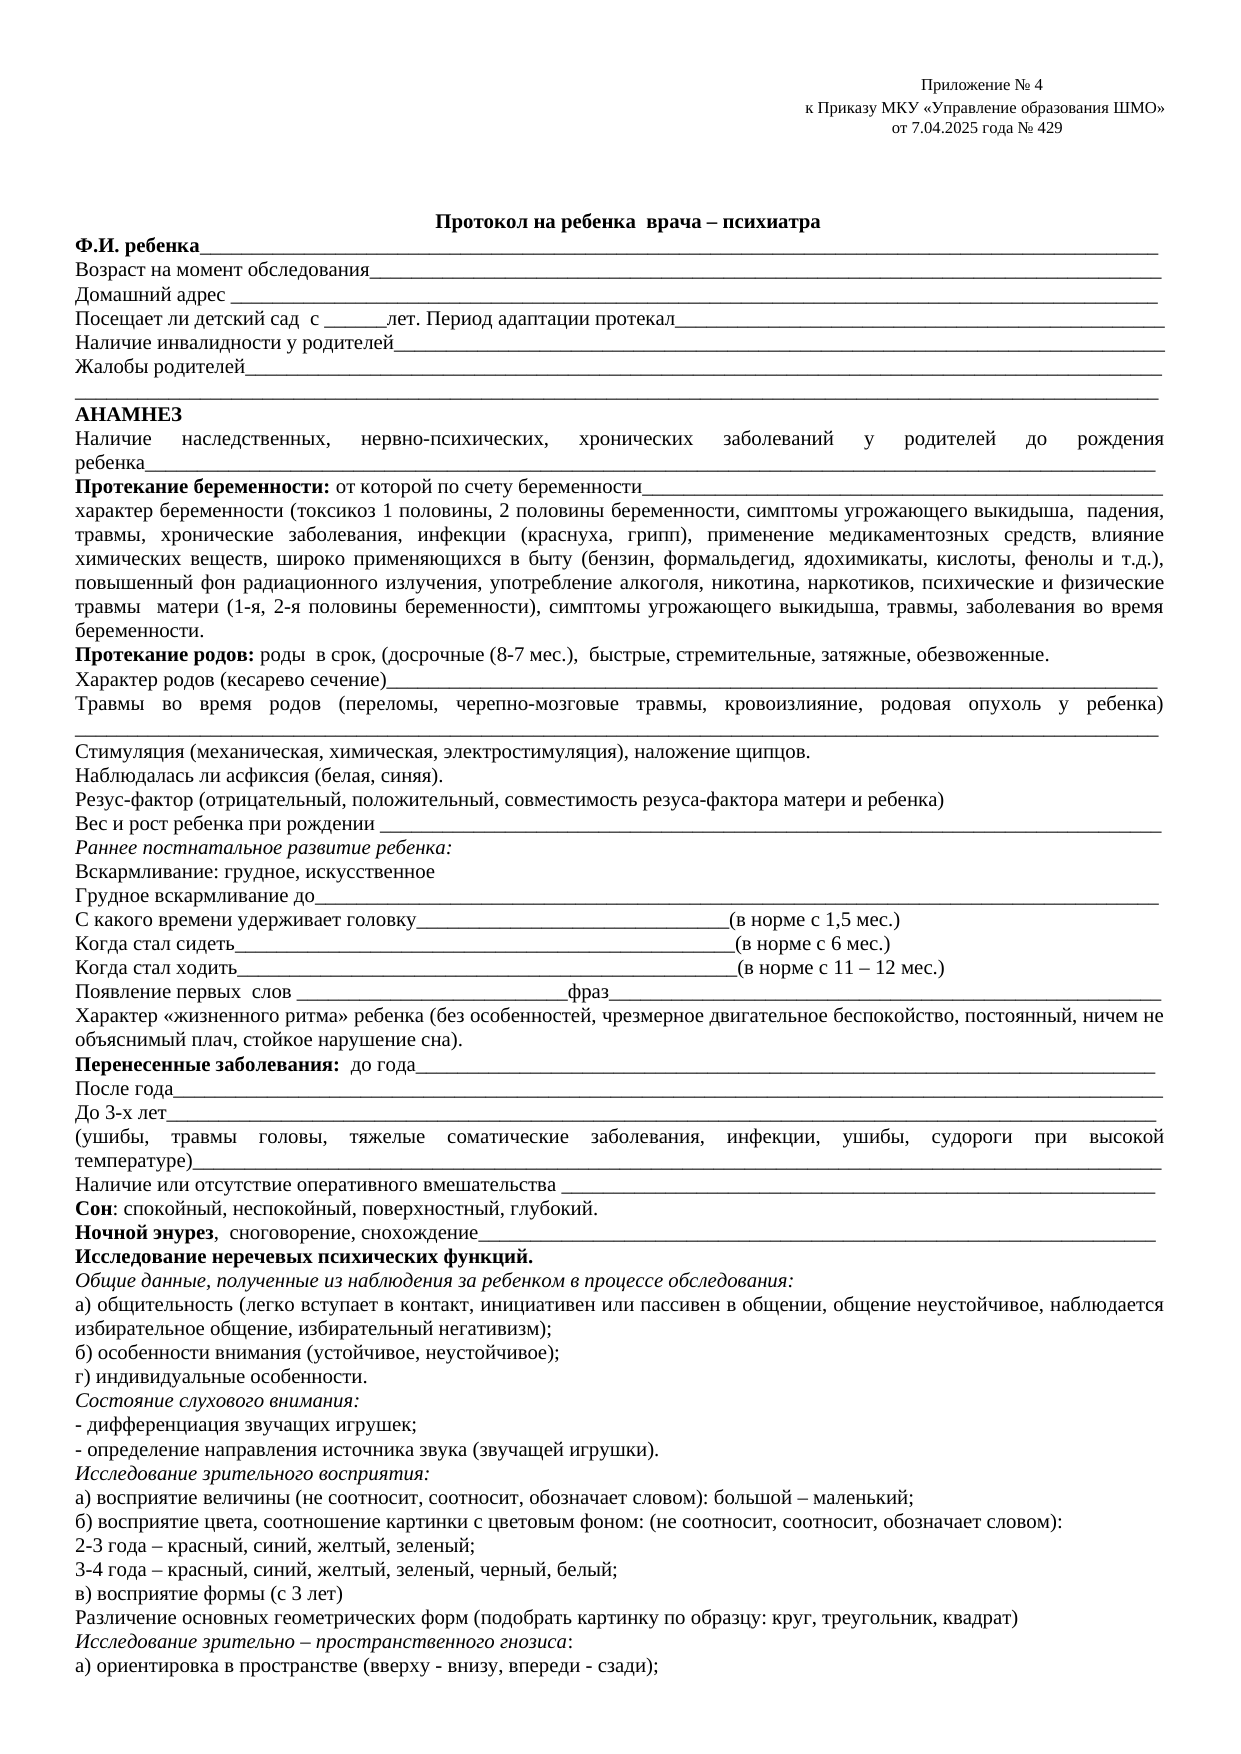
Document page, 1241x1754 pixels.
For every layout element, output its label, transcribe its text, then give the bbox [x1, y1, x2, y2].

text Травмы во время родов (переломы, черепно-мозговые травмы, кровоизлияние, родовая опухоль у ребенка) ________________________________________________________________________________________________________ [75, 691, 1165, 739]
text АНАМНЕЗ [75, 402, 1165, 426]
text Исследование зрительного восприятия: [75, 1461, 1165, 1484]
text Стимуляция (механическая, химическая, электростимуляция), наложение щипцов. [75, 739, 1165, 763]
text б) восприятие цвета, соотношение картинки с цветовым фоном: (не соотносит, соотносит, обозначает словом): [75, 1509, 1165, 1533]
text к Приказу МКУ «Управление образования ШМО» [75, 98, 1165, 117]
text Наличие или отсутствие оперативного вмешательства _________________________________________________________ [75, 1172, 1165, 1196]
text Жалобы родителей________________________________________________________________________________________ [75, 354, 1165, 378]
text Различение основных геометрических форм (подобрать картинку по образцу: круг, треугольник, квадрат) [75, 1605, 1165, 1629]
text Перенесенные заболевания: до года_______________________________________________________________________ [75, 1051, 1165, 1076]
text (ушибы, травмы головы, тяжелые соматические заболевания, инфекции, ушибы, судороги при высокой температуре)_____________________________________________________________________________________________ [75, 1124, 1165, 1172]
text от 7.04.2025 года № 429 [75, 117, 1165, 137]
text Протокол на ребенка врача – психиатра [75, 209, 1165, 233]
text Характер родов (кесарево сечение)__________________________________________________________________________ [75, 666, 1165, 691]
text Приложение № 4 [75, 75, 1165, 94]
text С какого времени удерживает головку______________________________(в норме с 1,5 мес.) [75, 907, 1165, 931]
text Возраст на момент обследования____________________________________________________________________________ [75, 257, 1165, 281]
text а) восприятие величины (не соотносит, соотносит, обозначает словом): большой – маленький; [75, 1484, 1165, 1509]
text Ночной энурез, сноговорение, снохождение_________________________________________________________________ [75, 1220, 1165, 1244]
text Характер «жизненного ритма» ребенка (без особенностей, чрезмерное двигательное беспокойство, постоянный, ничем не объяснимый плач, стойкое нарушение сна). [75, 1003, 1165, 1051]
text Наличие наследственных, нервно-психических, хронических заболеваний у родителей до рождения ребенка_________________________________________________________________________________________________ [75, 426, 1165, 474]
text Появление первых слов __________________________фраз_____________________________________________________ [75, 979, 1165, 1003]
text Ф.И. ребенка____________________________________________________________________________________________ [75, 233, 1165, 257]
text Сон: спокойный, неспокойный, поверхностный, глубокий. [75, 1196, 1165, 1220]
text Вскармливание: грудное, искусственное [75, 859, 1165, 883]
text Домашний адрес _________________________________________________________________________________________ [75, 281, 1165, 306]
text 2-3 года – красный, синий, желтый, зеленый; [75, 1533, 1165, 1557]
text 3-4 года – красный, синий, желтый, зеленый, черный, белый; [75, 1557, 1165, 1581]
text Наблюдалась ли асфиксия (белая, синяя). [75, 763, 1165, 787]
text Общие данные, полученные из наблюдения за ребенком в процессе обследования: [75, 1268, 1165, 1292]
text Резус-фактор (отрицательный, положительный, совместимость резуса-фактора матери и ребенка) [75, 787, 1165, 811]
text а) ориентировка в пространстве (вверху - внизу, впереди - сзади); [75, 1653, 1165, 1677]
text Протекание беременности: от которой по счету беременности__________________________________________________ [75, 474, 1165, 498]
text Когда стал ходить________________________________________________(в норме с 11 – 12 мес.) [75, 955, 1165, 979]
text - дифференциация звучащих игрушек; [75, 1412, 1165, 1436]
text Исследование неречевых психических функций. [75, 1244, 1165, 1268]
text ________________________________________________________________________________________________________ [75, 378, 1165, 402]
text б) особенности внимания (устойчивое, неустойчивое); [75, 1340, 1165, 1364]
text Грудное вскармливание до_________________________________________________________________________________ [75, 883, 1165, 907]
text Вес и рост ребенка при рождении ___________________________________________________________________________ [75, 811, 1165, 835]
text После года_______________________________________________________________________________________________ [75, 1076, 1165, 1099]
text Раннее постнатальное развитие ребенка: [75, 835, 1165, 859]
text г) индивидуальные особенности. [75, 1364, 1165, 1388]
text Состояние слухового внимания: [75, 1388, 1165, 1412]
text а) общительность (легко вступает в контакт, инициативен или пассивен в общении, общение неустойчивое, наблюдается избирательное общение, избирательный негативизм); [75, 1292, 1165, 1340]
text Когда стал сидеть________________________________________________(в норме с 6 мес.) [75, 931, 1165, 955]
text Посещает ли детский сад с ______лет. Период адаптации протекал_______________________________________________ [75, 306, 1165, 329]
text До 3-х лет_______________________________________________________________________________________________ [75, 1099, 1165, 1124]
text Протекание родов: роды в срок, (досрочные (8-7 мес.), быстрые, стремительные, затяжные, обезвоженные. [75, 642, 1165, 666]
text Исследование зрительно – пространственного гнозиса: [75, 1629, 1165, 1653]
text характер беременности (токсикоз 1 половины, 2 половины беременности, симптомы угрожающего выкидыша, падения, травмы, хронические заболевания, инфекции (краснуха, грипп), применение медикаментозных средств, влияние химических веществ, широко применяющихся в быту (бензин, формальдегид, ядохимикаты, кислоты, фенолы и т.д.), повышенный фон радиационного излучения, употребление алкоголя, никотина, наркотиков, психические и физические травмы матери (1-я, 2-я половины беременности), симптомы угрожающего выкидыша, травмы, заболевания во время беременности. [75, 498, 1165, 642]
text Наличие инвалидности у родителей__________________________________________________________________________ [75, 329, 1165, 354]
text в) восприятие формы (с 3 лет) [75, 1581, 1165, 1605]
text - определение направления источника звука (звучащей игрушки). [75, 1436, 1165, 1461]
